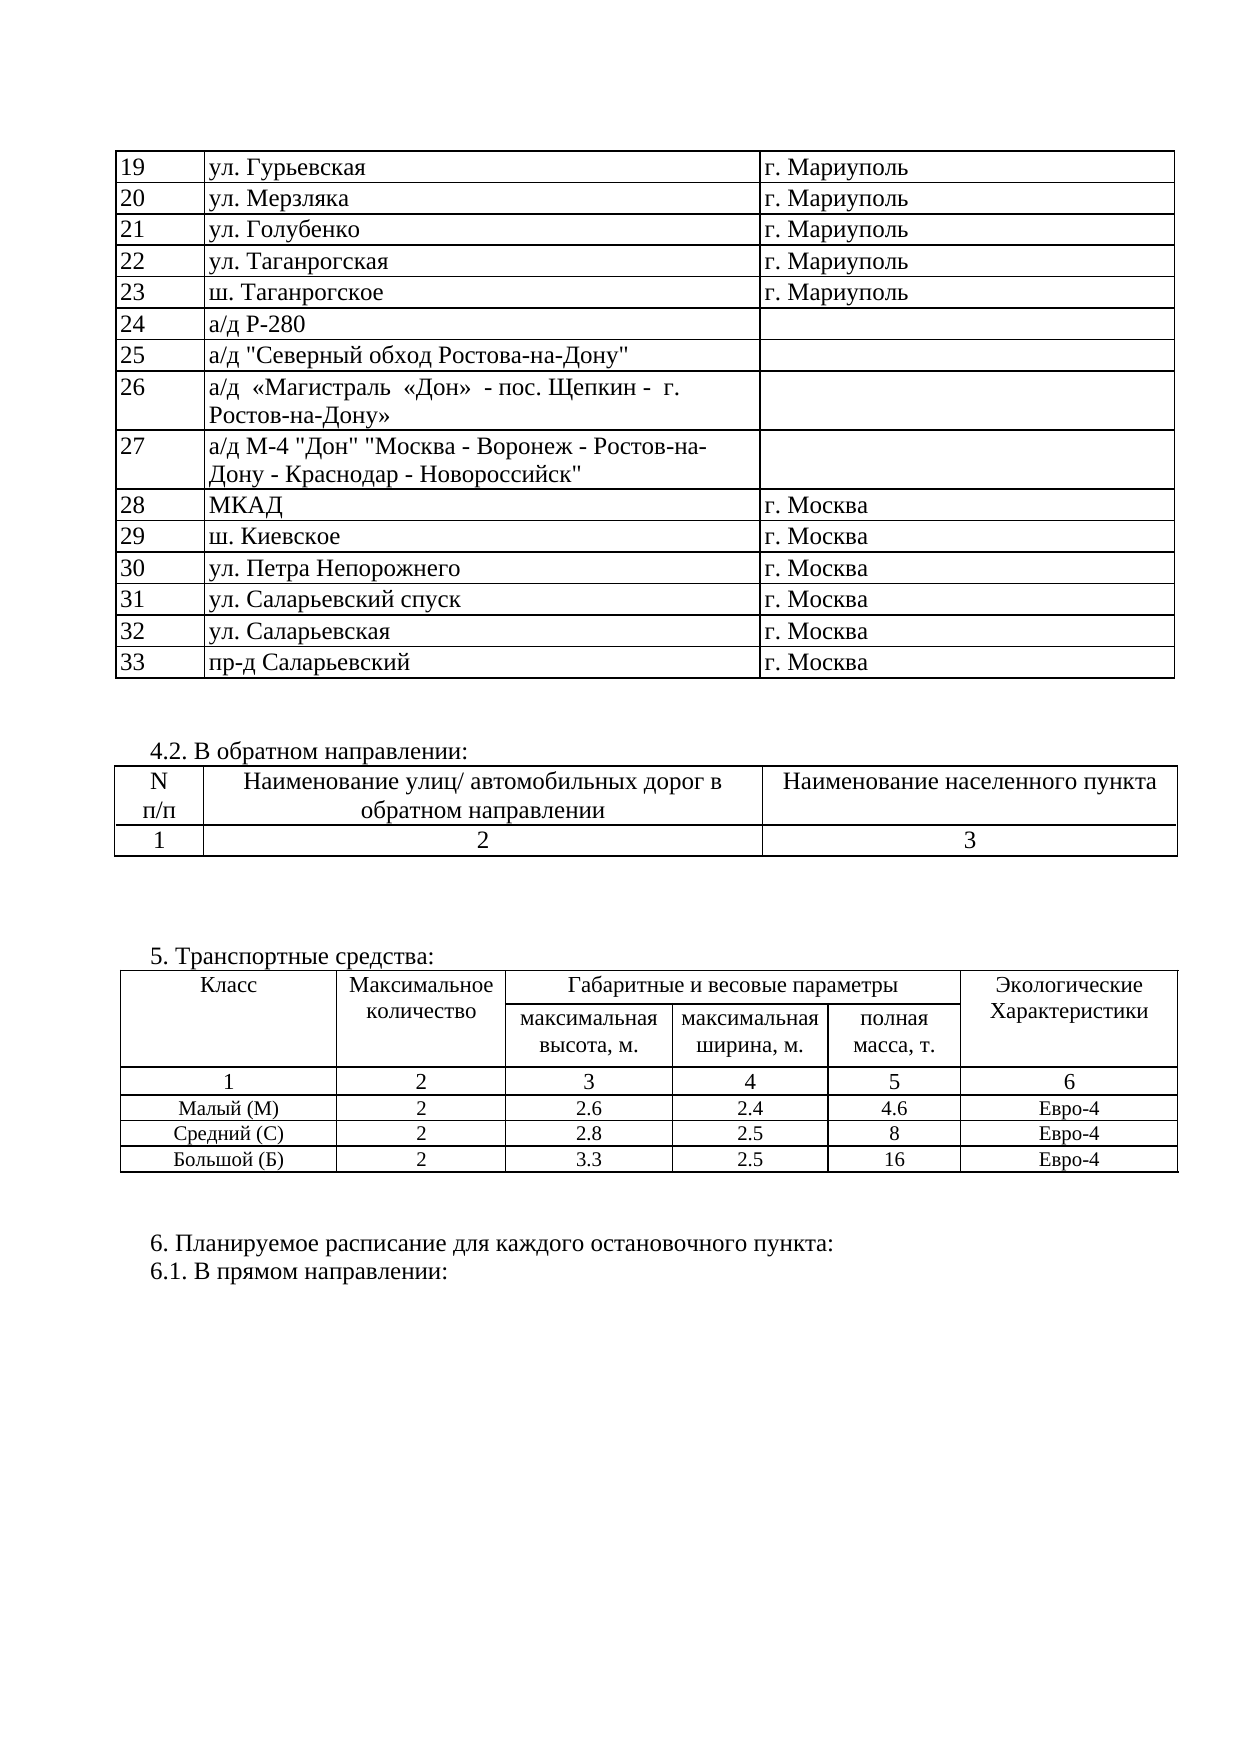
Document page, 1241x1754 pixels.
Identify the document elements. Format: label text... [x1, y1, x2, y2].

table_header N п/п [115, 767, 203, 824]
table_cell 4 [673, 1068, 827, 1094]
table_cell 6 [961, 1068, 1177, 1094]
table_cell Средний (С) [121, 1121, 336, 1145]
table_cell Евро-4 [961, 1121, 1177, 1145]
table_cell ш. Таганрогское [205, 277, 759, 307]
table_cell 3 [763, 824, 1177, 855]
table_cell 31 [117, 584, 204, 614]
table_cell 33 [117, 647, 204, 677]
table_cell 2.6 [506, 1096, 672, 1120]
table_cell г. Мариуполь [761, 246, 1174, 276]
table_cell а/д "Северный обход Ростова-на-Дону" [205, 340, 759, 370]
table_cell 2.8 [506, 1121, 672, 1145]
table_cell 1 [121, 1068, 336, 1094]
table_cell 26 [117, 372, 204, 429]
table_cell 2 [337, 1096, 505, 1120]
text 4.2. В обратном направлении: [150, 736, 1090, 765]
table_cell 25 [117, 340, 204, 370]
table_cell а/д «Магистраль «Дон» - пос. Щепкин - г. Ростов-на-Дону» [205, 372, 759, 429]
table_cell Большой (Б) [121, 1147, 336, 1171]
table_cell г. Москва [761, 584, 1174, 614]
table_cell ул. Гурьевская [205, 152, 759, 181]
table_cell 2 [337, 1147, 505, 1171]
table_cell г. Москва [761, 647, 1174, 677]
table_cell 3 [506, 1068, 672, 1094]
table_cell 27 [117, 431, 204, 488]
table_cell 2.4 [673, 1096, 827, 1120]
table_cell [761, 431, 1174, 488]
table_cell 4.6 [829, 1096, 960, 1120]
table_cell 23 [117, 277, 204, 307]
table_cell г. Мариуполь [761, 183, 1174, 213]
table_cell г. Мариуполь [761, 215, 1174, 244]
table_cell Евро-4 [961, 1147, 1177, 1171]
text 6. Планируемое расписание для каждого остановочного пункта: [150, 1228, 1090, 1256]
table_cell ул. Саларьевская [205, 616, 759, 646]
table_cell Малый (М) [121, 1096, 336, 1120]
table_header Наименование населенного пункта [763, 767, 1177, 824]
table_cell ш. Киевское [205, 521, 759, 551]
table_cell г. Москва [761, 521, 1174, 551]
table_cell ул. Голубенко [205, 215, 759, 244]
table_cell а/д Р-280 [205, 309, 759, 339]
table_cell ул. Саларьевский спуск [205, 584, 759, 614]
table_cell ул. Таганрогская [205, 246, 759, 276]
table_header Максимальное количество [337, 971, 505, 1066]
table_cell 22 [117, 246, 204, 276]
table_cell 16 [829, 1147, 960, 1171]
table_cell г. Москва [761, 490, 1174, 520]
table_cell 2 [337, 1068, 505, 1094]
table_cell 2.5 [673, 1147, 827, 1171]
table_cell г. Мариуполь [761, 152, 1174, 181]
table_cell [761, 309, 1174, 339]
text 5. Транспортные средства: [150, 941, 1090, 969]
table_header Класс [121, 971, 336, 1066]
table_cell 2 [204, 826, 762, 855]
table_header Наименование улиц/ автомобильных дорог в обратном направлении [204, 767, 762, 824]
text 6.1. В прямом направлении: [150, 1256, 1090, 1285]
table_cell 2 [337, 1121, 505, 1145]
table_cell максимальная ширина, м. [673, 1005, 827, 1066]
table_cell 24 [117, 309, 204, 339]
table_cell 28 [117, 490, 204, 520]
table_cell 21 [117, 215, 204, 244]
table_cell 8 [829, 1121, 960, 1145]
table_cell а/д М-4 "Дон" "Москва - Воронеж - Ростов-на-Дону - Краснодар - Новороссийск" [205, 431, 759, 488]
table_cell г. Мариуполь [761, 277, 1174, 307]
table_cell [761, 340, 1174, 370]
table_cell пр-д Саларьевский [205, 647, 759, 677]
table_cell полная масса, т. [829, 1005, 960, 1066]
table_cell 1 [115, 825, 203, 855]
table_cell 5 [829, 1068, 960, 1094]
table_cell 20 [117, 183, 204, 213]
table_cell г. Москва [761, 553, 1174, 583]
table_cell МКАД [205, 490, 759, 520]
table_cell 29 [117, 521, 204, 551]
table_cell 19 [117, 152, 204, 181]
table_cell [761, 372, 1174, 429]
table_cell 32 [117, 616, 204, 646]
table_cell г. Москва [761, 616, 1174, 646]
table_cell 3.3 [506, 1147, 672, 1171]
table_cell ул. Петра Непорожнего [205, 553, 759, 583]
table_cell 2.5 [673, 1121, 827, 1145]
table_cell ул. Мерзляка [205, 183, 759, 213]
table_cell максимальная высота, м. [506, 1005, 672, 1066]
table_header Экологические Характеристики [961, 971, 1177, 1066]
table_header Габаритные и весовые параметры [506, 971, 960, 1003]
table_cell Евро-4 [961, 1096, 1177, 1120]
table_cell 30 [117, 553, 204, 583]
